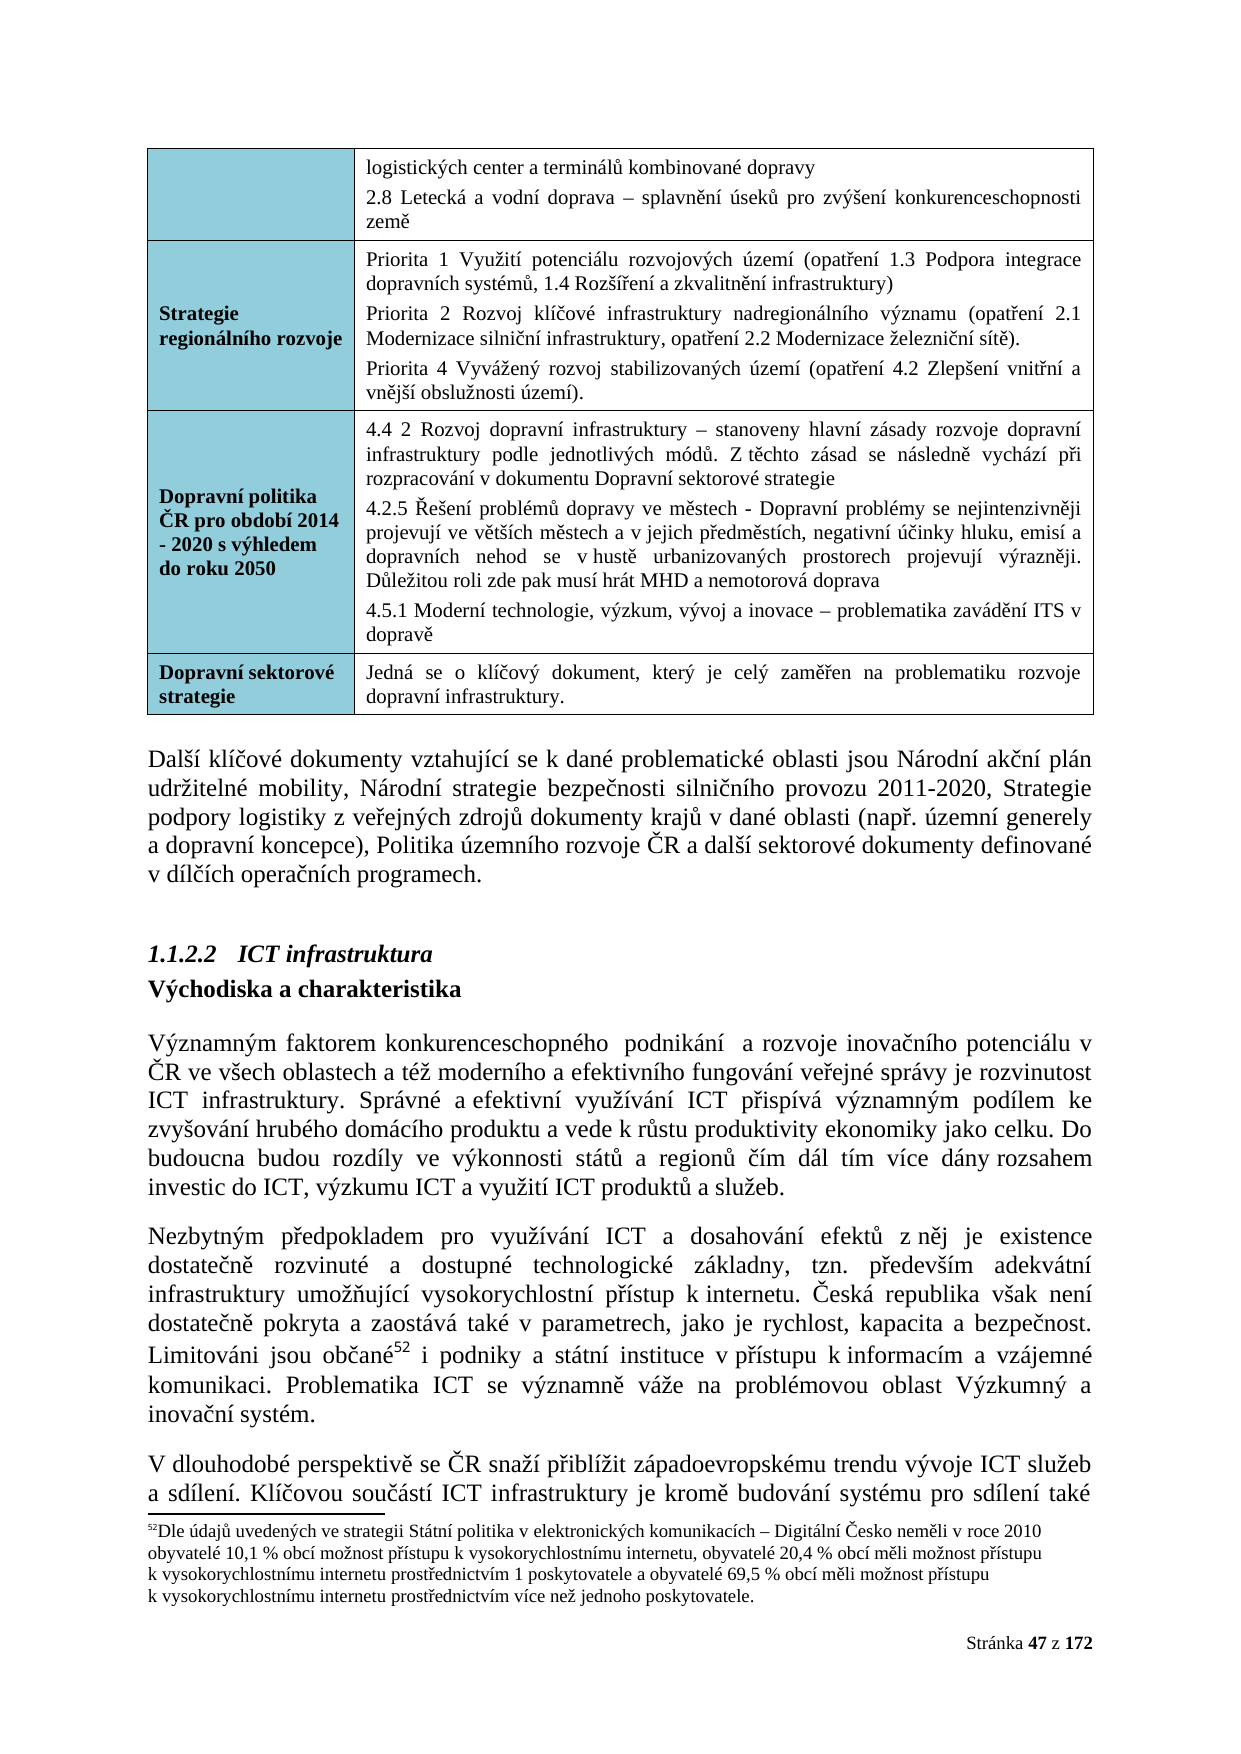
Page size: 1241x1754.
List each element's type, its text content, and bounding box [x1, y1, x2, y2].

subtitle ICT infrastruktura [148, 939, 1092, 968]
table_cell 4.4 2 Rozvoj dopravní infrastruktury – stanoveny hlavní zásady rozvoje dopravní infrastruktury podle jednotlivých módů. Z těchto zásad se následně vychází při rozpracování v dokumentu Dopravní sektorové strategie 4.2.5 Řešení problémů dopravy ve městech - Dopravní problémy se nejintenzivněji projevují ve větších městech a v jejich předměstích, negativní účinky hluku, emisí a dopravních nehod se v hustě urbanizovaných prostorech projevují výrazněji. Důležitou roli zde pak musí hrát MHD a nemotorová doprava 4.5.1 Moderní technologie, výzkum, vývoj a inovace – problematika zavádění ITS v dopravě [355, 411, 1093, 653]
table_cell Priorita 1 Využití potenciálu rozvojových území (opatření 1.3 Podpora integrace dopravních systémů, 1.4 Rozšíření a zkvalitnění infrastruktury) Priorita 2 Rozvoj klíčové infrastruktury nadregionálního významu (opatření 2.1 Modernizace silniční infrastruktury, opatření 2.2 Modernizace železniční sítě). Priorita 4 Vyvážený rozvoj stabilizovaných území (opatření 4.2 Zlepšení vnitřní a vnější obslužnosti území). [355, 241, 1093, 410]
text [148, 1449, 1092, 1506]
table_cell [355, 149, 1093, 240]
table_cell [148, 149, 354, 240]
table_cell Jedná se o klíčový dokument, který je celý zaměřen na problematiku rozvoje dopravní infrastruktury. [355, 654, 1093, 714]
text Další klíčové dokumenty vztahující se k dané problematické oblasti jsou Národní akční plán udržitelné mobility, Národní strategie bezpečnosti silničního provozu 2011-2020, Strategie podpory logistiky z veřejných zdrojů dokumenty krajů v dané oblasti (např. územní generely a dopravní koncepce), Politika územního rozvoje ČR a další sektorové dokumenty definované v dílčích operačních programech. [148, 744, 1092, 888]
text Nezbytným předpokladem pro využívání ICT a dosahování efektů z něj je existence dostatečně rozvinuté a dostupné technologické základny, tzn. především adekvátní infrastruktury umožňující vysokorychlostní přístup k internetu. Česká republika však není dostatečně pokryta a zaostává také v parametrech, jako je rychlost, kapacita a bezpečnost. Limitováni jsou občané i podniky a státní instituce v přístupu k informacím a vzájemné komunikaci. Problematika ICT se významně váže na problémovou oblast Výzkumný a inovační systém. [148, 1221, 1092, 1428]
table_cell Strategie regionálního rozvoje [148, 241, 354, 410]
text Významným faktorem konkurenceschopného podnikání a rozvoje inovačního potenciálu v ČR ve všech oblastech a též moderního a efektivního fungování veřejné správy je rozvinutost ICT infrastruktury. Správné a efektivní využívání ICT přispívá významným podílem ke zvyšování hrubého domácího produktu a vede k růstu produktivity ekonomiky jako celku. Do budoucna budou rozdíly ve výkonnosti států a regionů čím dál tím více dány rozsahem investic do ICT, výzkumu ICT a využití ICT produktů a služeb. [148, 1028, 1092, 1201]
table_cell Dopravní sektorové strategie [148, 654, 354, 714]
table_cell Dopravní politika ČR pro období 2014 - 2020 s výhledem do roku 2050 [148, 411, 354, 653]
text Východiska a charakteristika [148, 974, 1092, 1003]
